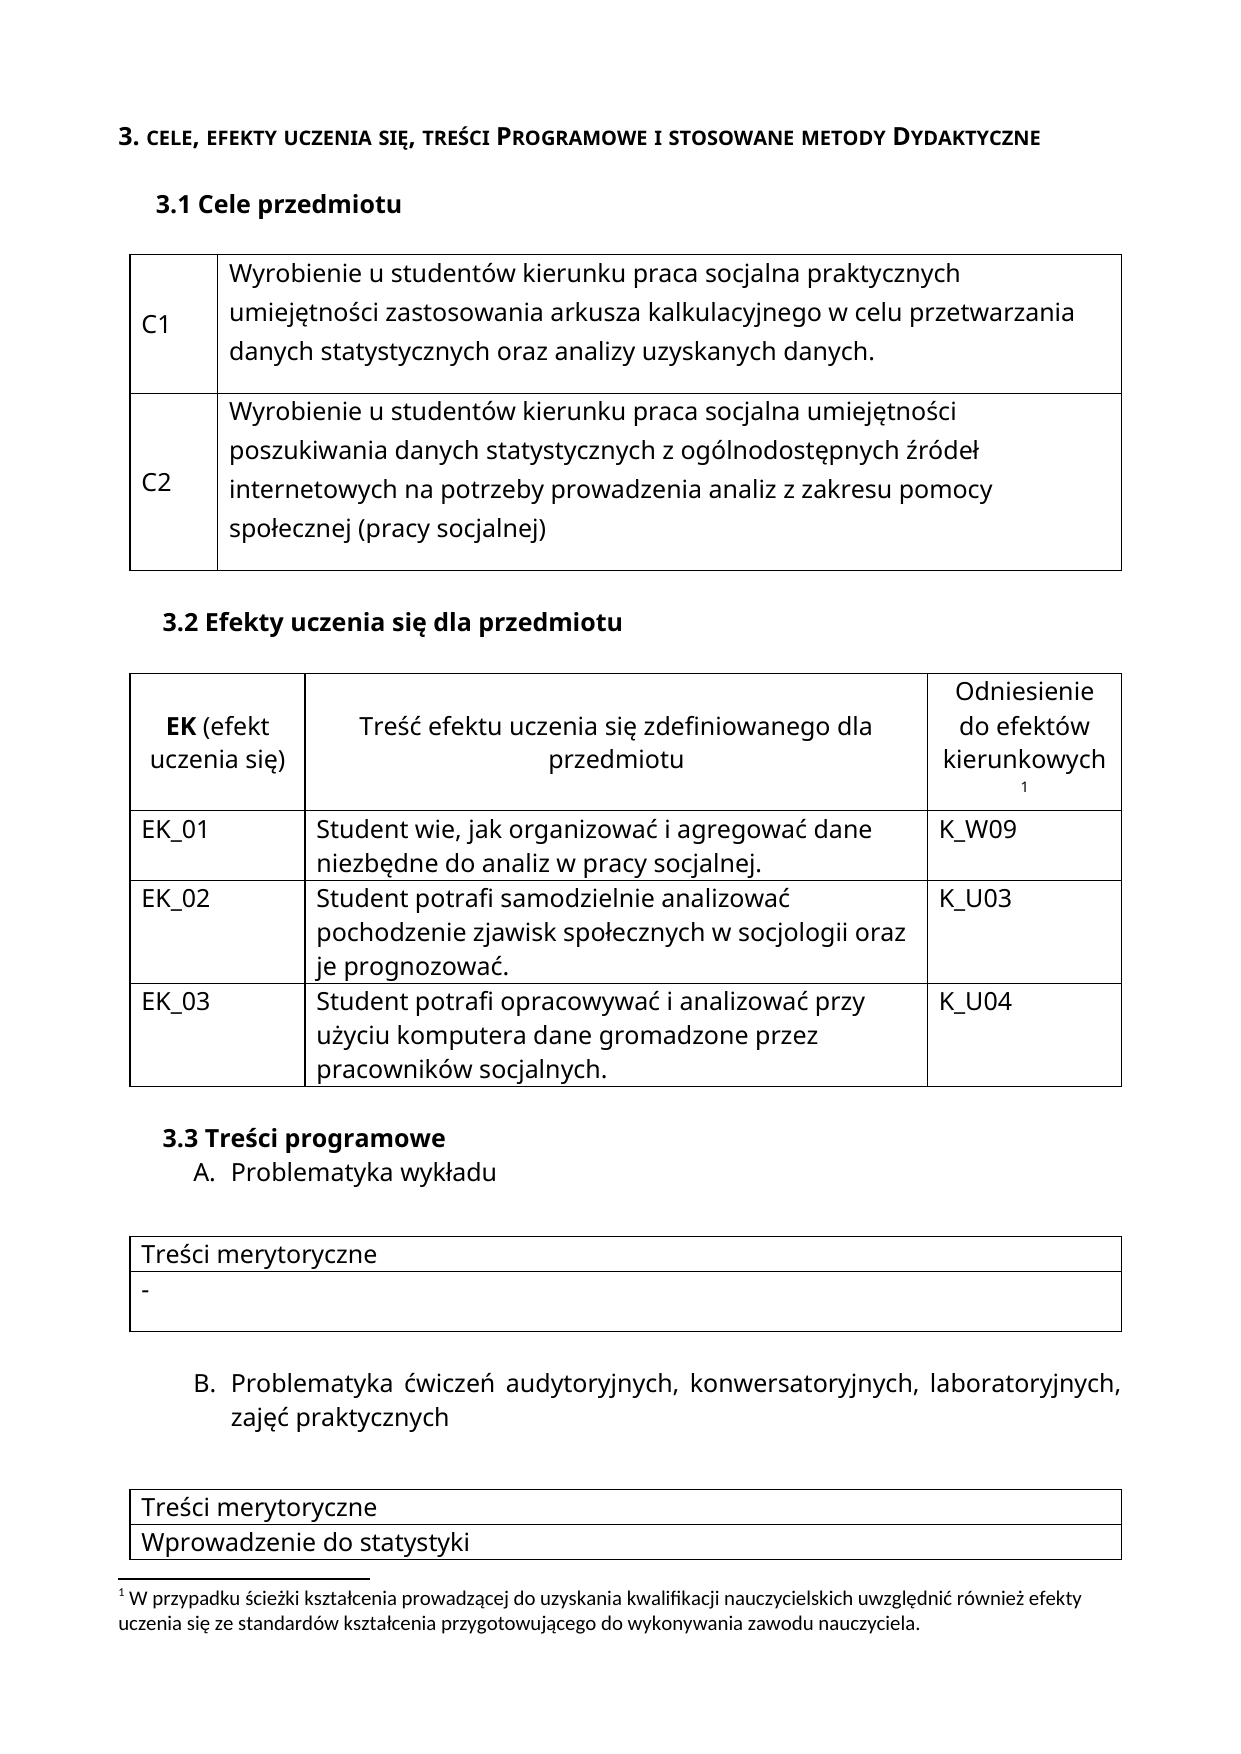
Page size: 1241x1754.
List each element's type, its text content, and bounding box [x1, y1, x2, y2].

table_header EK (efekt uczenia się) [131, 674, 304, 810]
table_cell Wyrobienie u studentów kierunku praca socjalna umiejętności poszukiwania danych statystycznych z ogólnodostępnych źródeł internetowych na potrzeby prowadzenia analiz z zakresu pomocy społecznej (pracy socjalnej) [218, 394, 1121, 570]
table_header Wyrobienie u studentów kierunku praca socjalna praktycznych umiejętności zastosowania arkusza kalkulacyjnego w celu przetwarzania danych statystycznych oraz analizy uzyskanych danych. [218, 255, 1121, 392]
table_header Treści merytoryczne [131, 1490, 1121, 1524]
text 3. cele, efekty uczenia się, treści Programowe i stosowane metody Dydaktyczne [118, 118, 1122, 152]
table_cell EK_03 [131, 984, 304, 1086]
table_header Treść efektu uczenia się zdefiniowanego dla przedmiotu [306, 674, 927, 810]
table_cell EK_01 [131, 811, 304, 879]
table_cell K_U04 [928, 984, 1121, 1086]
list Problematyka wykładu [193, 1155, 1122, 1189]
table_header Odniesienie do efektów kierunkowych [928, 674, 1121, 810]
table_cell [131, 1525, 1121, 1559]
table_cell Student potrafi opracowywać i analizować przy użyciu komputera dane gromadzone przez pracowników socjalnych. [306, 984, 927, 1086]
table_cell C2 [131, 394, 217, 570]
table_header Treści merytoryczne [131, 1237, 1121, 1271]
table_cell K_U03 [928, 881, 1121, 983]
text 3.2 Efekty uczenia się dla przedmiotu [162, 605, 1122, 639]
list Problematyka ćwiczeń audytoryjnych, konwersatoryjnych, laboratoryjnych, zajęć praktycznych [193, 1366, 1122, 1434]
table_cell EK_02 [131, 881, 304, 983]
table_cell Student wie, jak organizować i agregować dane niezbędne do analiz w pracy socjalnej. [306, 811, 927, 879]
table_cell - [131, 1272, 1121, 1331]
table_cell K_W09 [928, 811, 1121, 879]
text 3.1 Cele przedmiotu [156, 186, 1122, 220]
list 3.3 Treści programowe [162, 1121, 1122, 1155]
table_header C1 [131, 255, 217, 392]
table_cell Student potrafi samodzielnie analizować pochodzenie zjawisk społecznych w socjologii oraz je prognozować. [306, 881, 927, 983]
